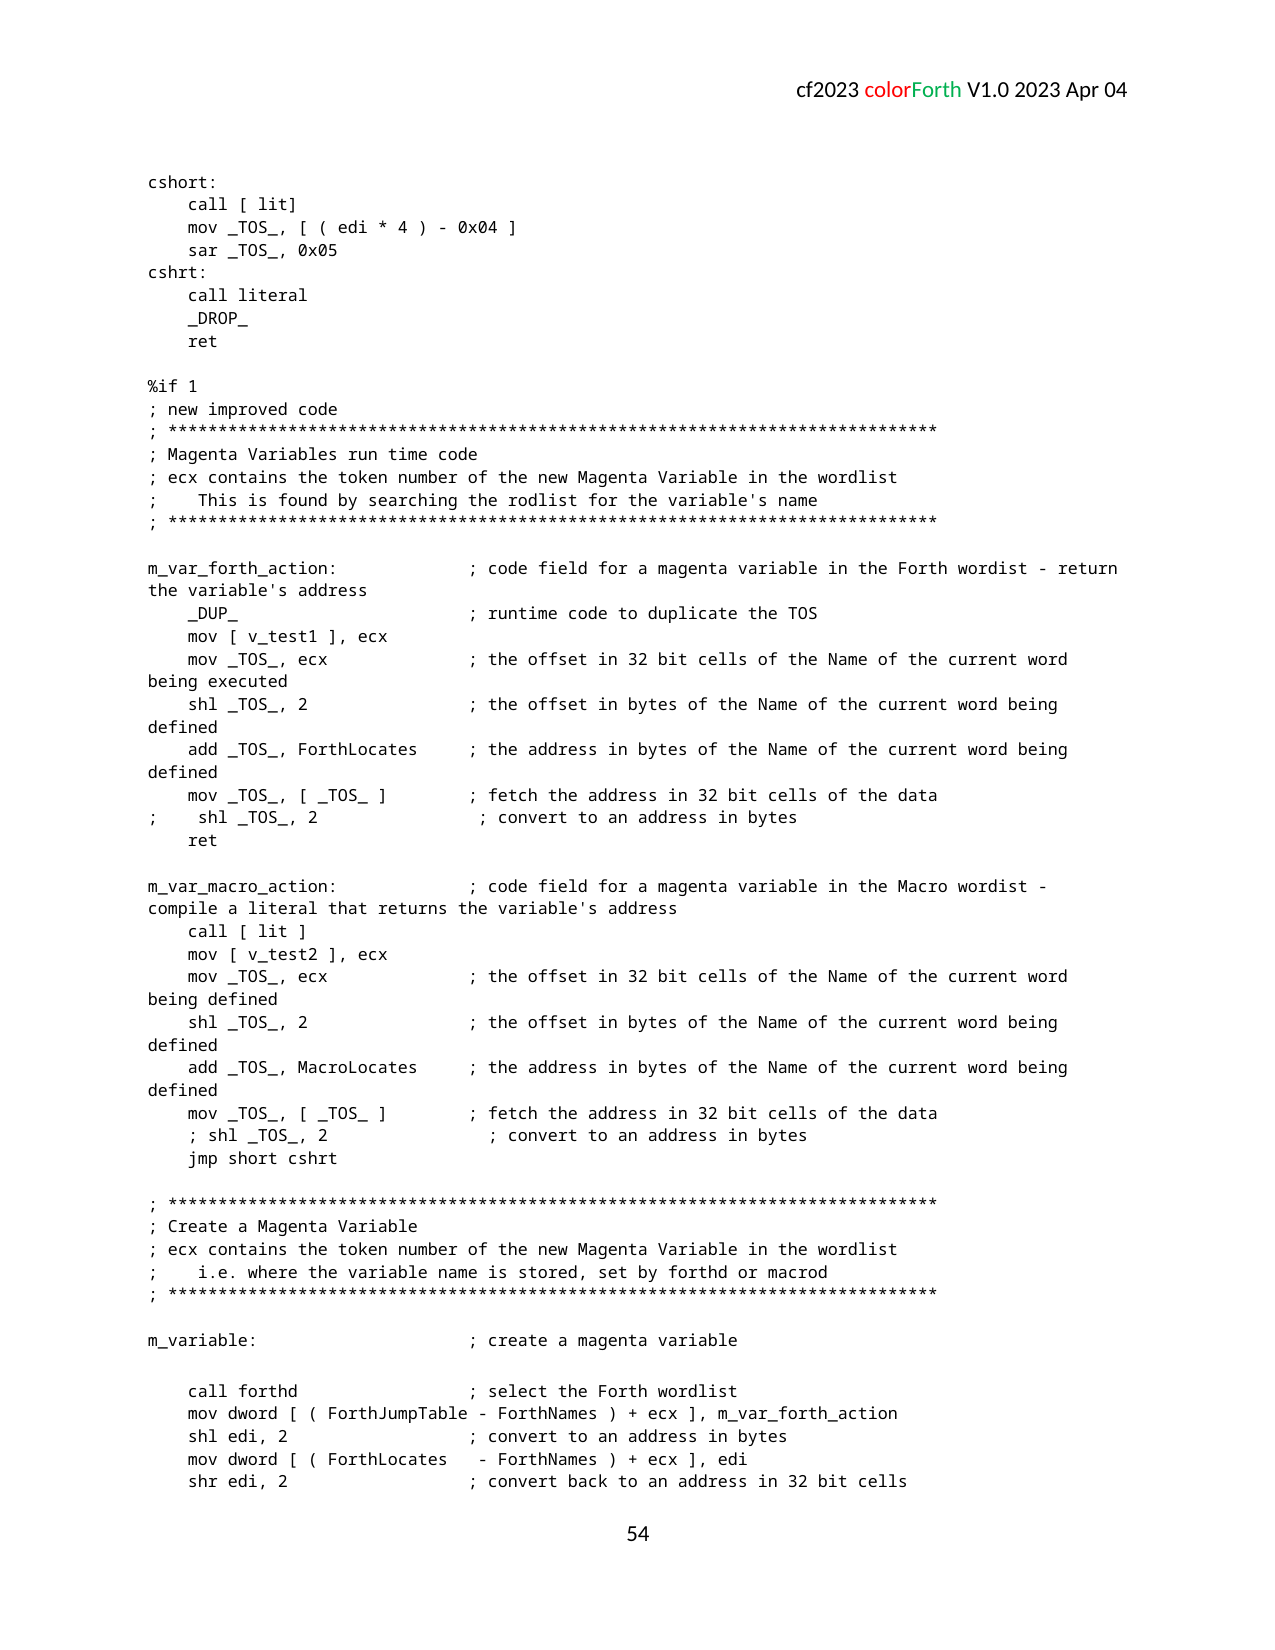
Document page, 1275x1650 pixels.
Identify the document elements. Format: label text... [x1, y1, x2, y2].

text cshrt: [148, 261, 1127, 284]
text ; Create a Magenta Variable [148, 1215, 1127, 1238]
text mov _TOS_, [ _TOS_ ] ; fetch the address in 32 bit cells of the data [148, 783, 1127, 806]
text mov _TOS_, ecx ; the offset in 32 bit cells of the Name of the current word being executed [148, 647, 1127, 693]
text ; shl _TOS_, 2 ; convert to an address in bytes [148, 1124, 1127, 1147]
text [148, 1424, 1127, 1447]
text ; ecx contains the token number of the new Magenta Variable in the wordlist [148, 1238, 1127, 1260]
text mov [ v_test2 ], ecx [148, 942, 1127, 965]
text _DROP_ [148, 307, 1127, 329]
text mov [ v_test1 ], ecx [148, 624, 1127, 647]
text cshort: [148, 170, 1127, 193]
text ; ***************************************************************************** [148, 1192, 1127, 1215]
text call [ lit ] [148, 920, 1127, 942]
text mov dword [ ( ForthLocates - ForthNames ) + ecx ], edi [148, 1447, 1127, 1470]
text mov _TOS_, ecx ; the offset in 32 bit cells of the Name of the current word being defined [148, 965, 1127, 1011]
text jmp short cshrt [148, 1147, 1127, 1169]
text m_var_macro_action: ; code field for a magenta variable in the Macro wordist - compile a literal that returns the variable's address [148, 874, 1127, 920]
text call [ lit] [148, 193, 1127, 216]
text add _TOS_, MacroLocates ; the address in bytes of the Name of the current word being defined [148, 1056, 1127, 1101]
text call forthd ; select the Forth wordlist [148, 1379, 1127, 1402]
text mov _TOS_, [ ( edi * 4 ) - 0x04 ] [148, 216, 1127, 238]
text mov _TOS_, [ _TOS_ ] ; fetch the address in 32 bit cells of the data [148, 1101, 1127, 1124]
text ; ***************************************************************************** [148, 511, 1127, 534]
text shl _TOS_, 2 ; the offset in bytes of the Name of the current word being defined [148, 693, 1127, 738]
text sar _TOS_, 0x05 [148, 238, 1127, 261]
text _DUP_ ; runtime code to duplicate the TOS [148, 602, 1127, 624]
text ; new improved code [148, 397, 1127, 420]
text m_variable: ; create a magenta variable [148, 1328, 1127, 1351]
text shl _TOS_, 2 ; the offset in bytes of the Name of the current word being defined [148, 1011, 1127, 1056]
text %if 1 [148, 375, 1127, 397]
text ret [148, 829, 1127, 852]
text ; This is found by searching the rodlist for the variable's name [148, 488, 1127, 511]
text ; shl _TOS_, 2 ; convert to an address in bytes [148, 806, 1127, 829]
text ; i.e. where the variable name is stored, set by forthd or macrod [148, 1260, 1127, 1283]
text ret [148, 329, 1127, 352]
text m_var_forth_action: ; code field for a magenta variable in the Forth wordist - return the variable's address [148, 556, 1127, 602]
text add _TOS_, ForthLocates ; the address in bytes of the Name of the current word being defined [148, 738, 1127, 783]
text ; ***************************************************************************** [148, 1283, 1127, 1306]
text ; ecx contains the token number of the new Magenta Variable in the wordlist [148, 466, 1127, 488]
text mov dword [ ( ForthJumpTable - ForthNames ) + ecx ], m_var_forth_action [148, 1402, 1127, 1424]
text call literal [148, 284, 1127, 307]
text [148, 420, 1127, 443]
text ; Magenta Variables run time code [148, 443, 1127, 466]
text shr edi, 2 ; convert back to an address in 32 bit cells [148, 1470, 1127, 1493]
